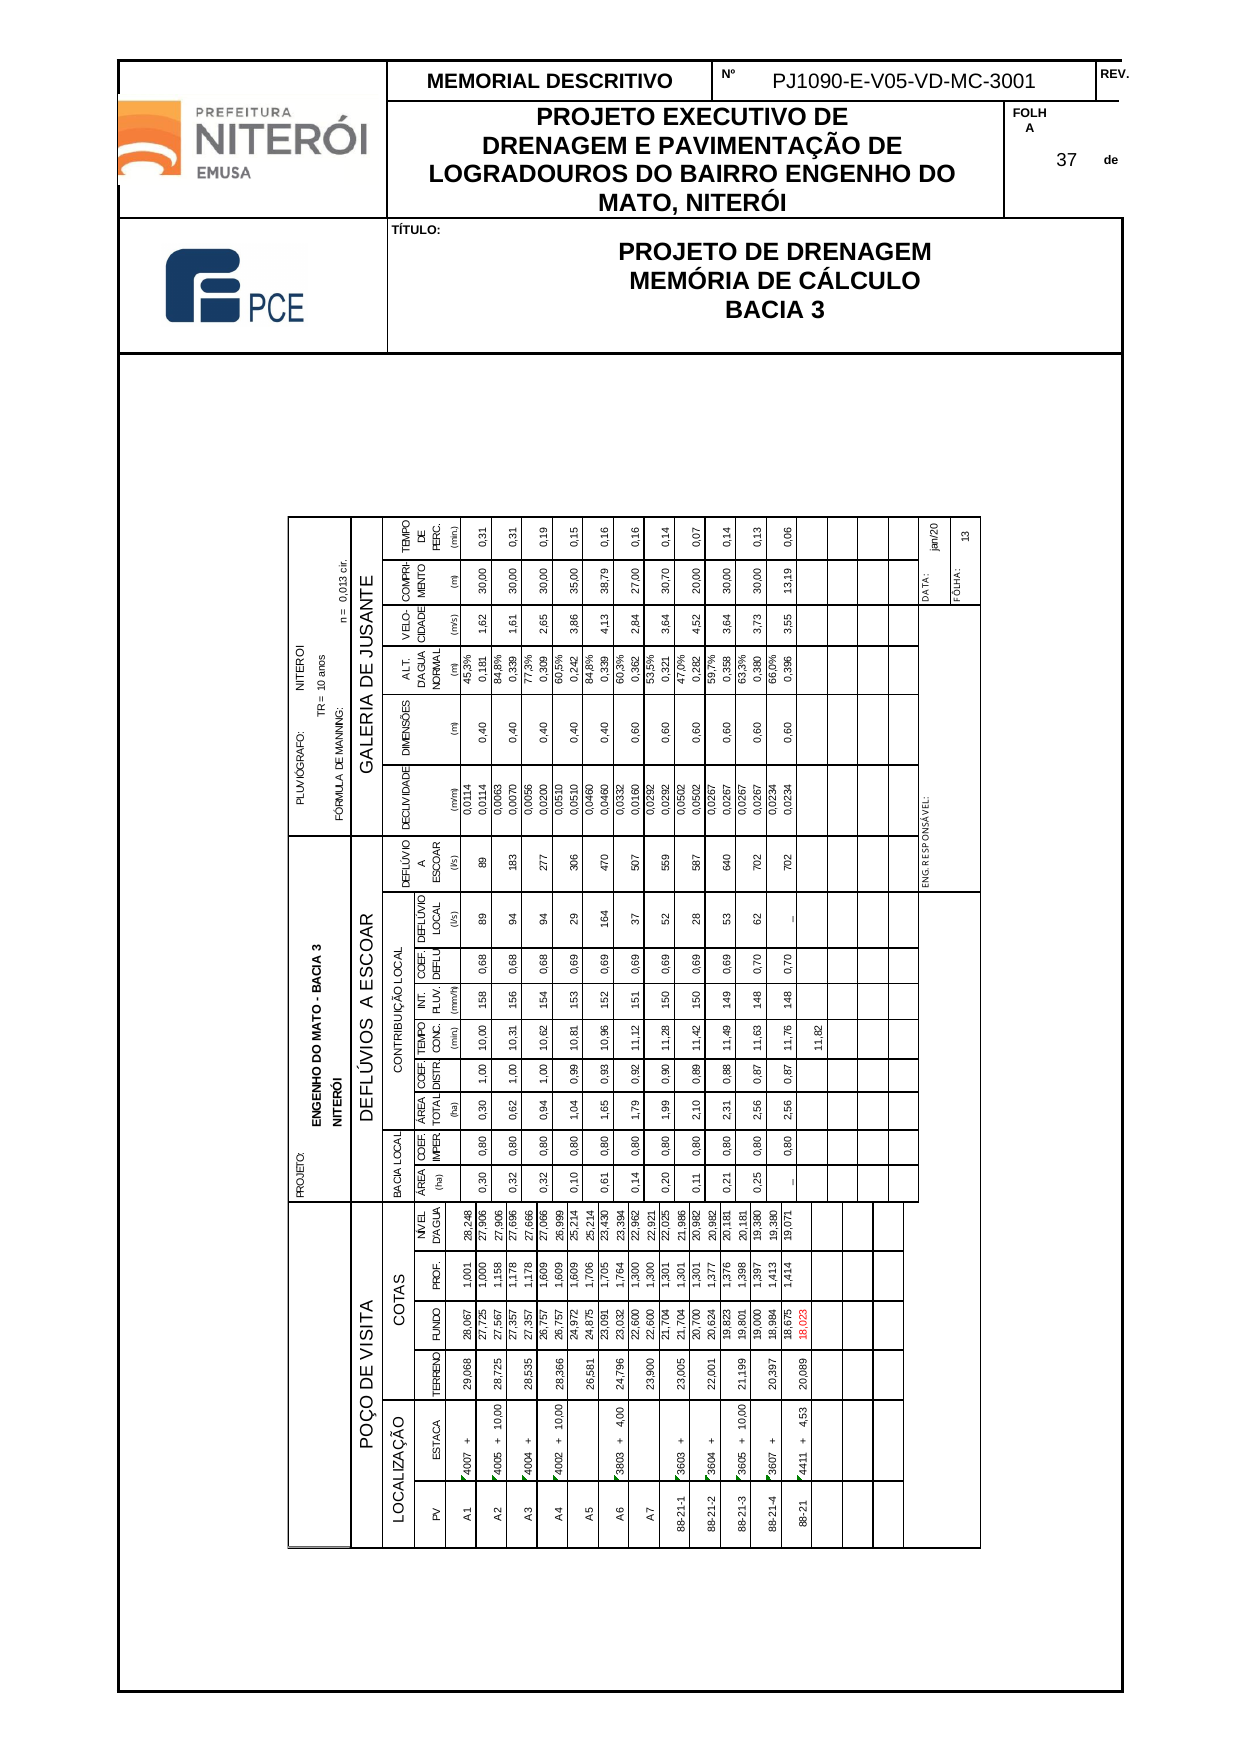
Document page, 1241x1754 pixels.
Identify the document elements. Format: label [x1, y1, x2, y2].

picture [161, 243, 308, 327]
picture [118, 94, 379, 185]
